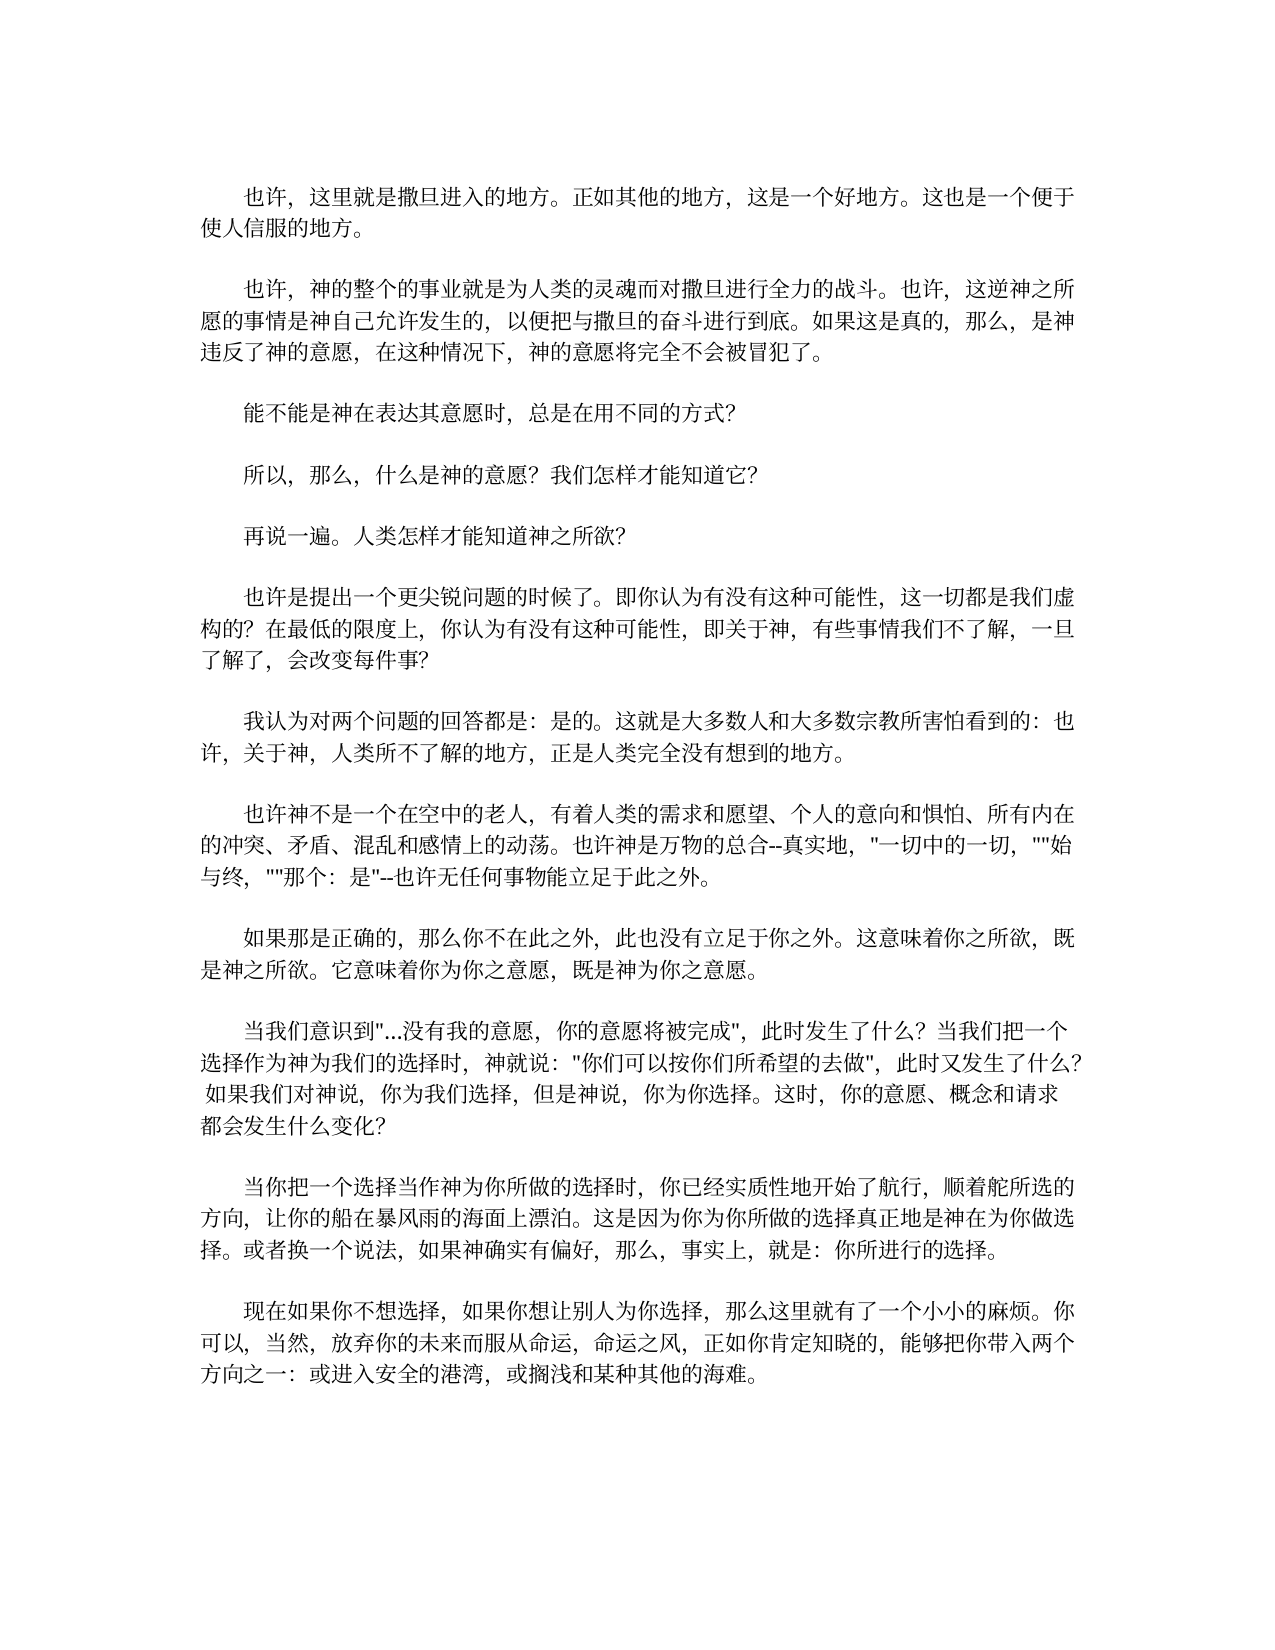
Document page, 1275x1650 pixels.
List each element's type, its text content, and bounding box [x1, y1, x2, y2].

text 能不能是神在表达其意愿时，总是在用不同的方式？ [200, 397, 1075, 428]
text 也许神不是一个在空中的老人，有着人类的需求和愿望、个人的意向和惧怕、所有内在的冲突、矛盾、混乱和感情上的动荡。也许神是万物的总合--真实地，"一切中的一切，""始与终，""那个：是"--也许无任何事物能立足于此之外。 [200, 797, 1075, 892]
text 再说一遍。人类怎样才能知道神之所欲？ [200, 519, 1075, 551]
text 当我们意识到"…没有我的意愿，你的意愿将被完成"，此时发生了什么？当我们把一个选择作为神为我们的选择时，神就说："你们可以按你们所希望的去做"，此时又发生了什么？ 如果我们对神说，你为我们选择，但是神说，你为你选择。这时，你的意愿、概念和请求都会发生什么变化？ [200, 1014, 1075, 1140]
text 也许是提出一个更尖锐问题的时候了。即你认为有没有这种可能性，这一切都是我们虚构的？在最低的限度上，你认为有没有这种可能性，即关于神，有些事情我们不了解，一旦了解了，会改变每件事？ [200, 580, 1075, 675]
text 如果那是正确的，那么你不在此之外，此也没有立足于你之外。这意味着你之所欲，既是神之所欲。它意味着你为你之意愿，既是神为你之意愿。 [200, 922, 1075, 984]
text 也许，神的整个的事业就是为人类的灵魂而对撒旦进行全力的战斗。也许，这逆神之所愿的事情是神自己允许发生的，以便把与撒旦的奋斗进行到底。如果这是真的，那么，是神违反了神的意愿，在这种情况下，神的意愿将完全不会被冒犯了。 [200, 272, 1075, 367]
text 也许，这里就是撒旦进入的地方。正如其他的地方，这是一个好地方。这也是一个便于使人信服的地方。 [200, 180, 1075, 243]
text 我认为对两个问题的回答都是：是的。这就是大多数人和大多数宗教所害怕看到的：也许，关于神，人类所不了解的地方，正是人类完全没有想到的地方。 [200, 704, 1075, 767]
text 所以，那么，什么是神的意愿？我们怎样才能知道它？ [200, 458, 1075, 489]
text 现在如果你不想选择，如果你想让别人为你选择，那么这里就有了一个小小的麻烦。你可以，当然，放弃你的未来而服从命运，命运之风，正如你肯定知晓的，能够把你带入两个方向之一：或进入安全的港湾，或搁浅和某种其他的海难。 [200, 1294, 1075, 1389]
text 当你把一个选择当作神为你所做的选择时，你已经实质性地开始了航行，顺着舵所选的方向，让你的船在暴风雨的海面上漂泊。这是因为你为你所做的选择真正地是神在为你做选择。或者换一个说法，如果神确实有偏好，那么，事实上，就是：你所进行的选择。 [200, 1170, 1075, 1264]
